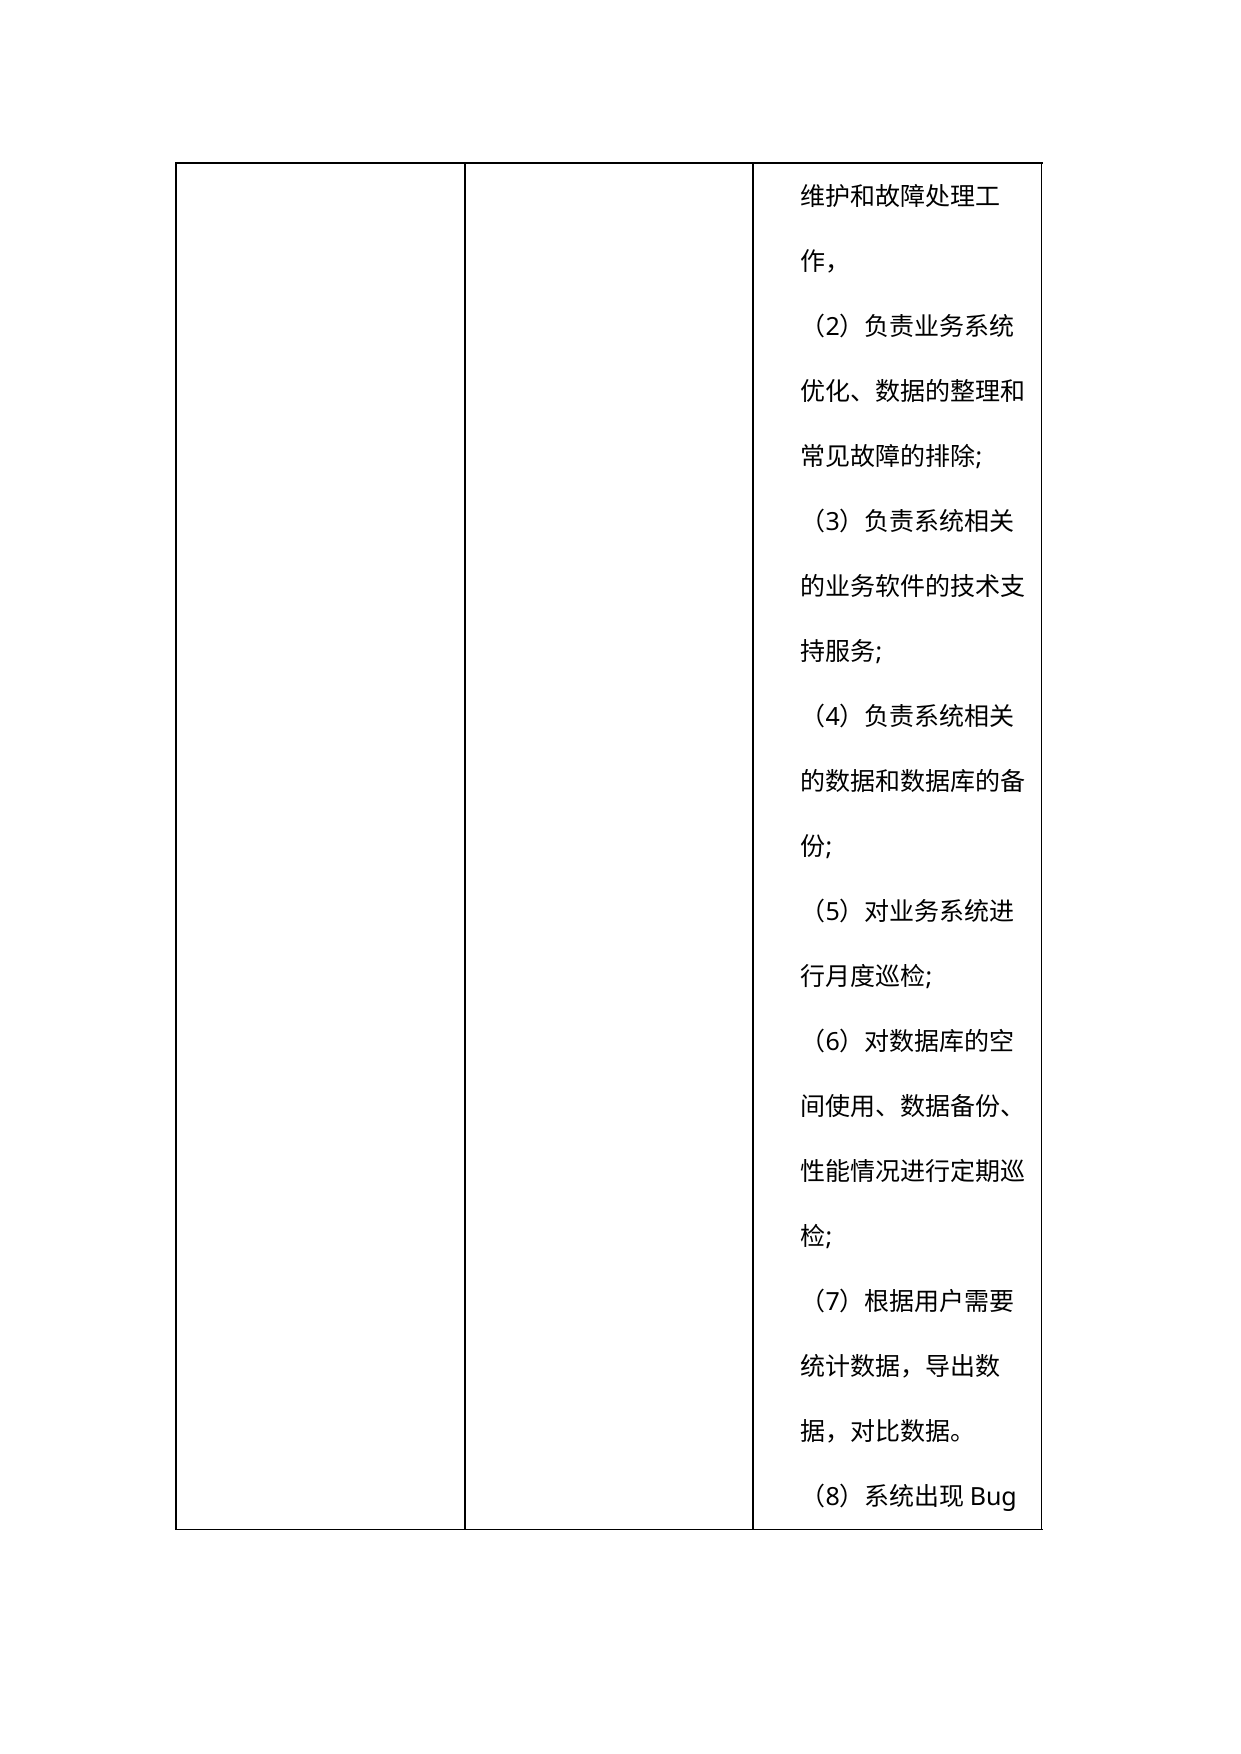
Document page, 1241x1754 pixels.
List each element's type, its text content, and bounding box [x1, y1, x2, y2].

table_cell 1 [177, 164, 464, 1528]
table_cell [754, 164, 1041, 1528]
table_cell [466, 164, 752, 1528]
